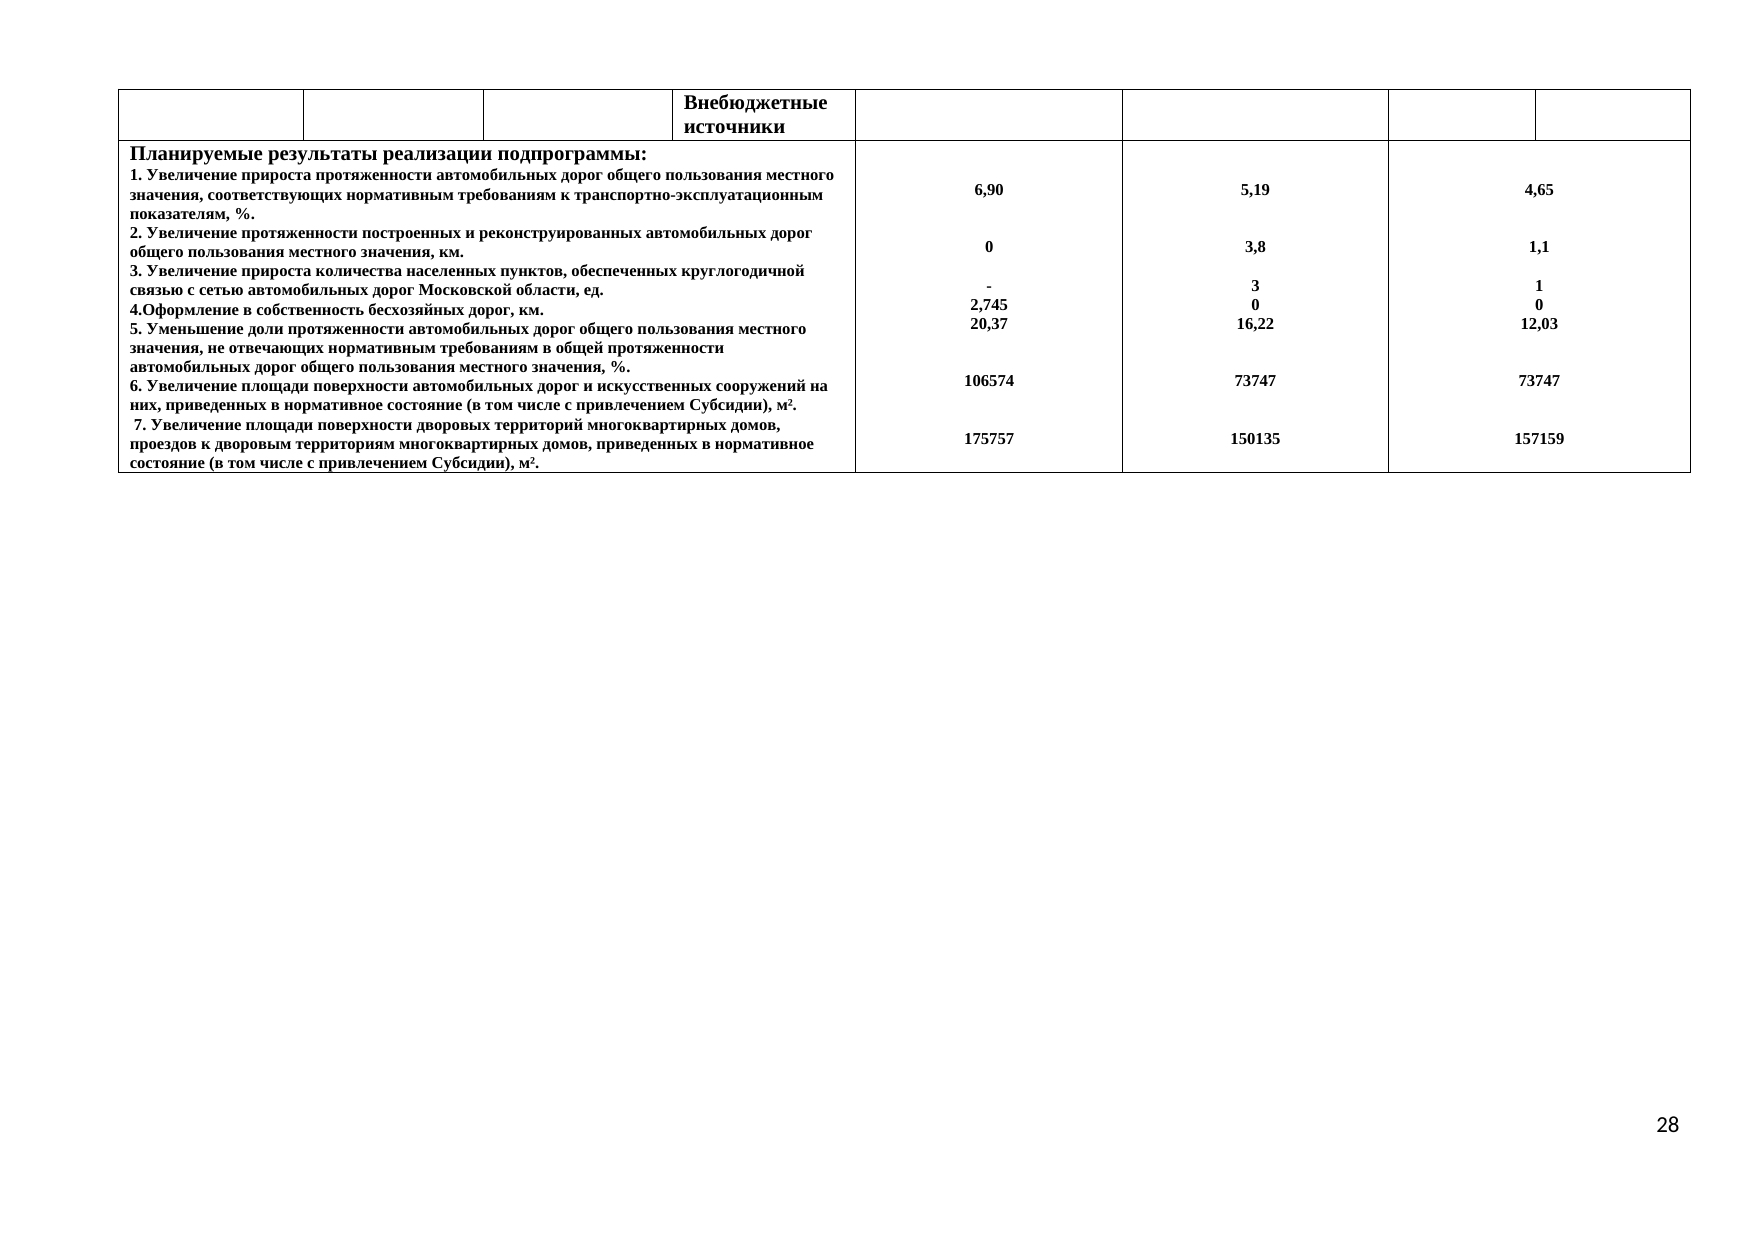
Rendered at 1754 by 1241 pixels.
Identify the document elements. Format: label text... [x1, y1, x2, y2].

table_cell [856, 90, 1122, 140]
table_cell Внебюджетные источники [673, 90, 855, 140]
table_cell [1123, 90, 1388, 140]
table_cell 5,19 3,8 3 0 16,22 73747 150135 [1123, 141, 1388, 472]
table_cell Планируемые результаты реализации подпрограммы: 1. Увеличение прироста протяженности автомобильных дорог общего пользования местного значения, соответствующих нормативным требованиям к транспортно-эксплуатационным показателям, %. 2. Увеличение протяженности построенных и реконструированных автомобильных дорог общего пользования местного значения, км. 3. Увеличение прироста количества населенных пунктов, обеспеченных круглогодичной связью с сетью автомобильных дорог Московской области, ед. 4.Оформление в собственность бесхозяйных дорог, км. 5. Уменьшение доли протяженности автомобильных дорог общего пользования местного значения, не отвечающих нормативным требованиям в общей протяженности автомобильных дорог общего пользования местного значения, %. 6. Увеличение площади поверхности автомобильных дорог и искусственных сооружений на них, приведенных в нормативное состояние (в том числе с привлечением Субсидии), м². 7. Увеличение площади поверхности дворовых территорий многоквартирных домов, проездов к дворовым территориям многоквартирных домов, приведенных в нормативное состояние (в том числе с привлечением Субсидии), м². [119, 141, 855, 472]
table_cell [1389, 90, 1535, 140]
table_cell 4,65 1,1 1 0 12,03 73747 157159 [1389, 141, 1690, 472]
table_cell [1536, 90, 1690, 140]
table_cell 6,90 0 - 2,745 20,37 106574 175757 [856, 141, 1122, 472]
